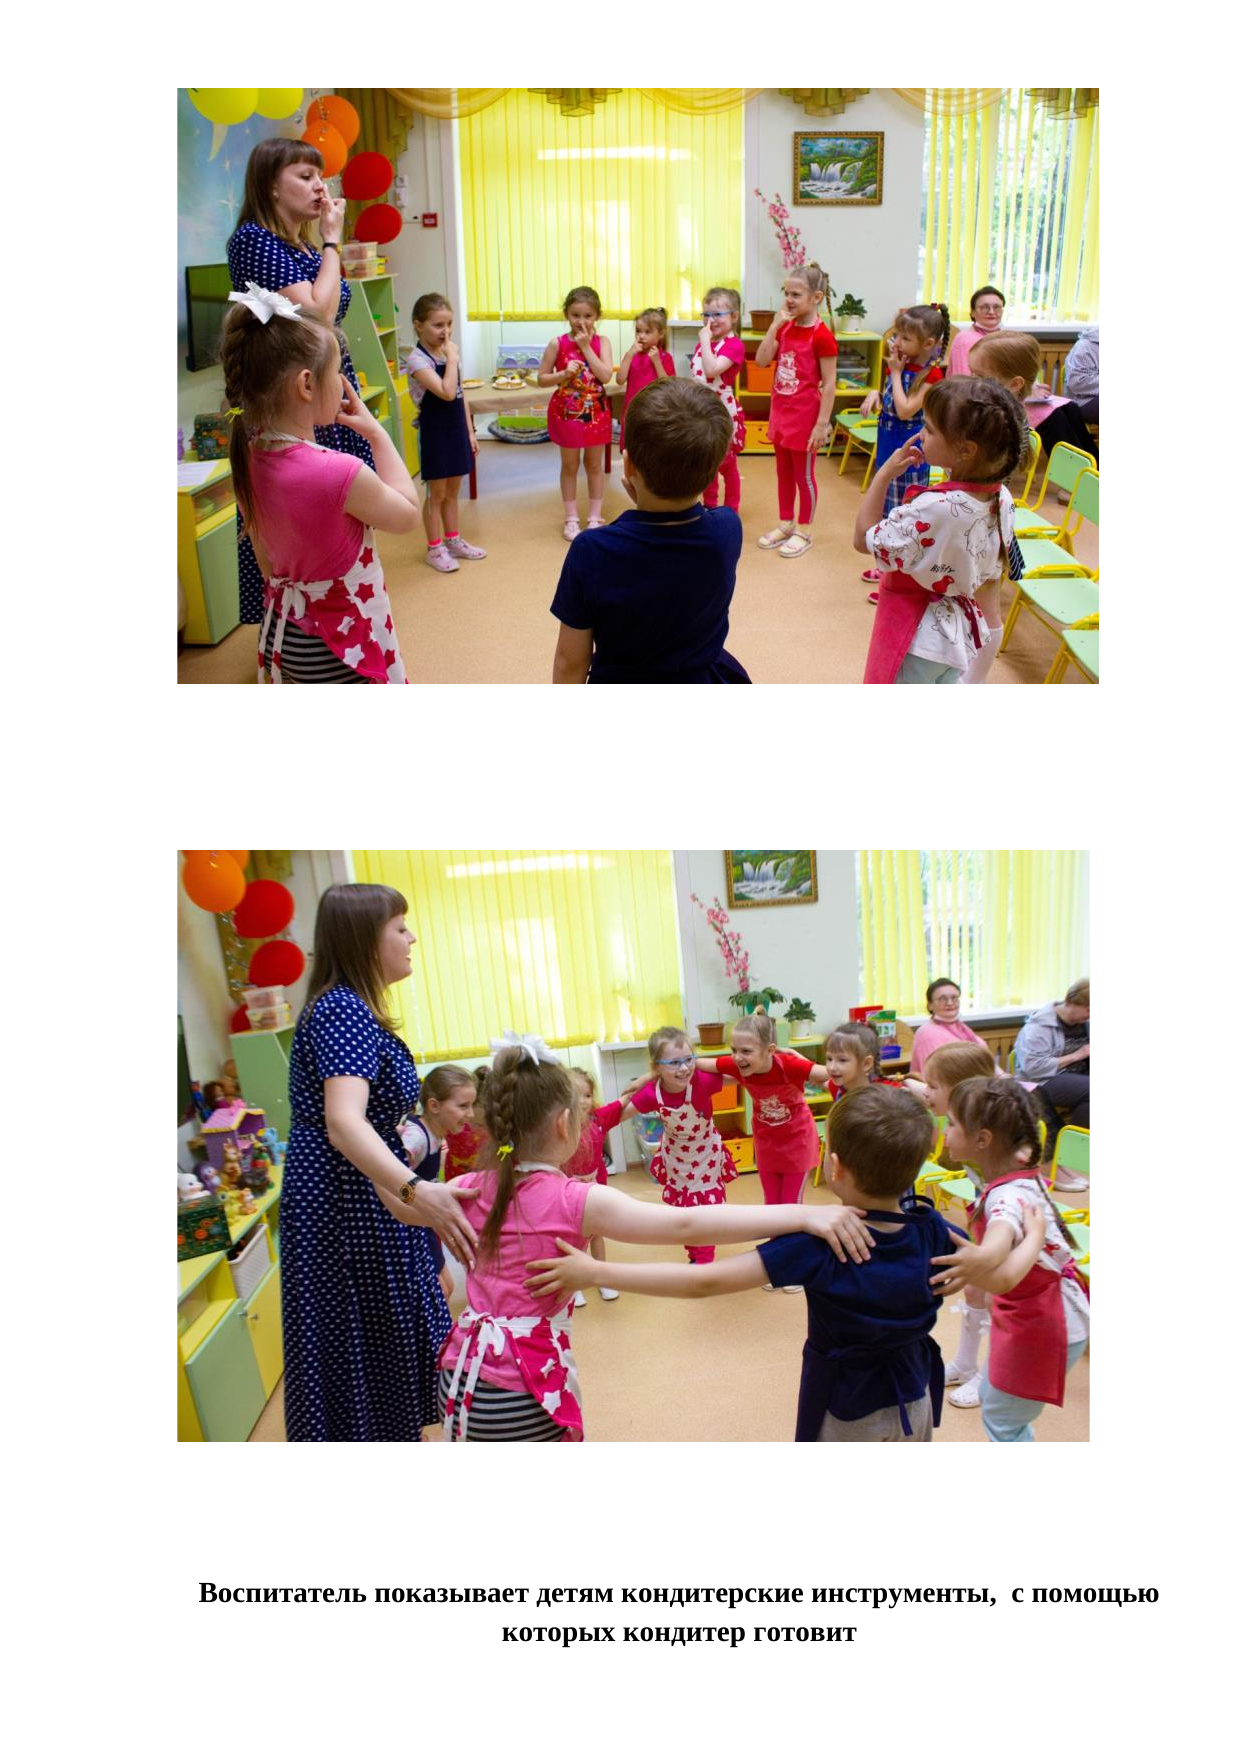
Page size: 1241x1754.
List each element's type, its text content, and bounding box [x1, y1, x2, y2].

picture [177, 88, 1099, 684]
text Воспитатель показывает детям кондитерские инструменты, с помощью которых кондитер готовит [177, 1575, 1181, 1647]
picture [177, 850, 1090, 1442]
